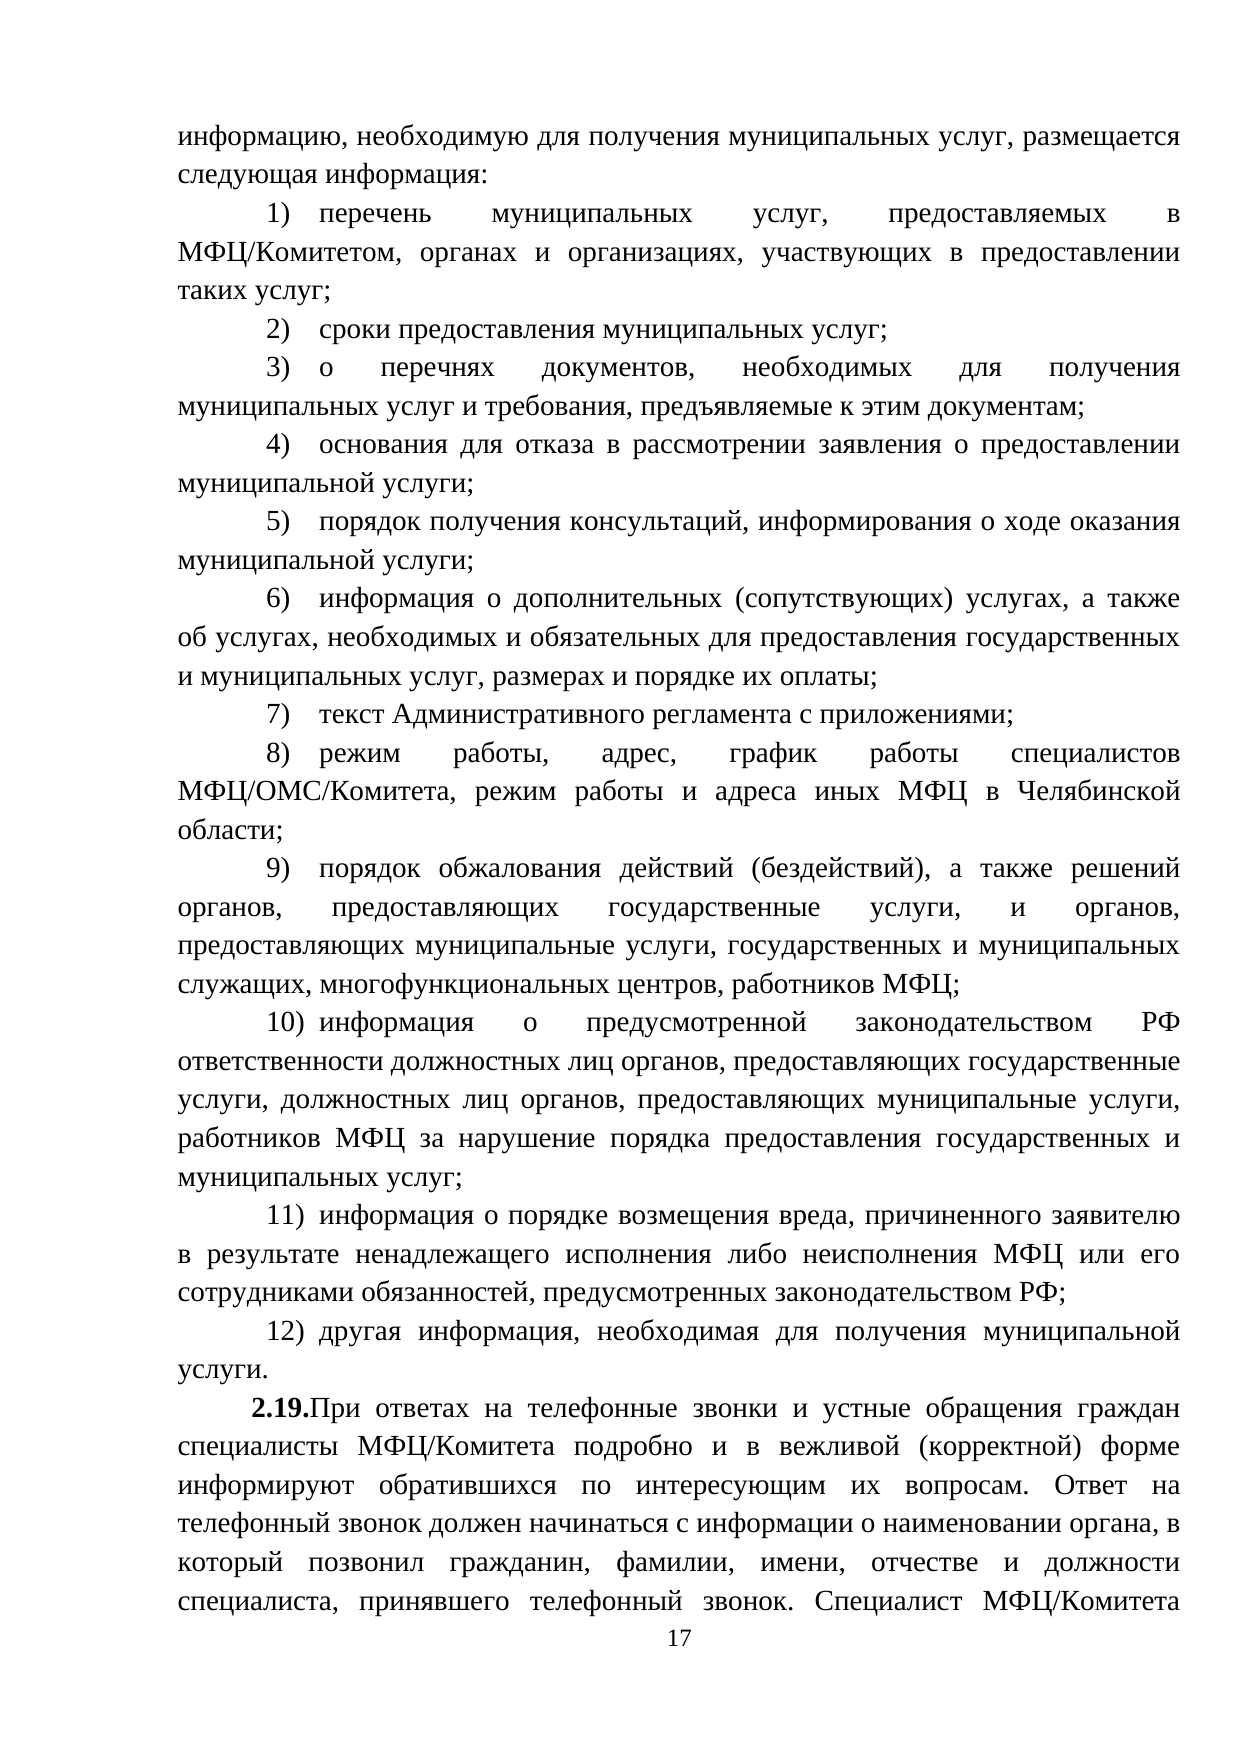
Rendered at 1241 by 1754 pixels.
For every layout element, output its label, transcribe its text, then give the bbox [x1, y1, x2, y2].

list информация о предусмотренной законодательством РФ ответственности должностных лиц органов, предоставляющих государственные услуги, должностных лиц органов, предоставляющих муниципальные услуги, работников МФЦ за нарушение порядка предоставления государственных и муниципальных услуг; [177, 1004, 1181, 1192]
list порядок получения консультаций, информирования о ходе оказания муниципальной услуги; [177, 503, 1181, 576]
list информация о дополнительных (сопутствующих) услугах, а также об услугах, необходимых и обязательных для предоставления государственных и муниципальных услуг, размерах и порядке их оплаты; [177, 581, 1181, 691]
list текст Административного регламента с приложениями; [177, 696, 1181, 730]
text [177, 118, 1181, 190]
list режим работы, адрес, график работы специалистов МФЦ/ОМС/Комитета, режим работы и адреса иных МФЦ в Челябинской области; [177, 735, 1181, 845]
list основания для отказа в рассмотрении заявления о предоставлении муниципальной услуги; [177, 426, 1181, 498]
list перечень муниципальных услуг, предоставляемых в МФЦ/Комитетом, органах и организациях, участвующих в предоставлении таких услуг; [177, 195, 1181, 306]
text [177, 1390, 1181, 1616]
list информация о порядке возмещения вреда, причиненного заявителю в результате ненадлежащего исполнения либо неисполнения МФЦ или его сотрудниками обязанностей, предусмотренных законодательством РФ; [177, 1197, 1181, 1308]
list сроки предоставления муниципальных услуг; [177, 311, 1181, 344]
list о перечнях документов, необходимых для получения муниципальных услуг и требования, предъявляемые к этим документам; [177, 349, 1181, 421]
list другая информация, необходимая для получения муниципальной услуги. [177, 1313, 1181, 1385]
list порядок обжалования действий (бездействий), а также решений органов, предоставляющих государственные услуги, и органов, предоставляющих муниципальные услуги, государственных и муниципальных служащих, многофункциональных центров, работников МФЦ; [177, 850, 1181, 999]
